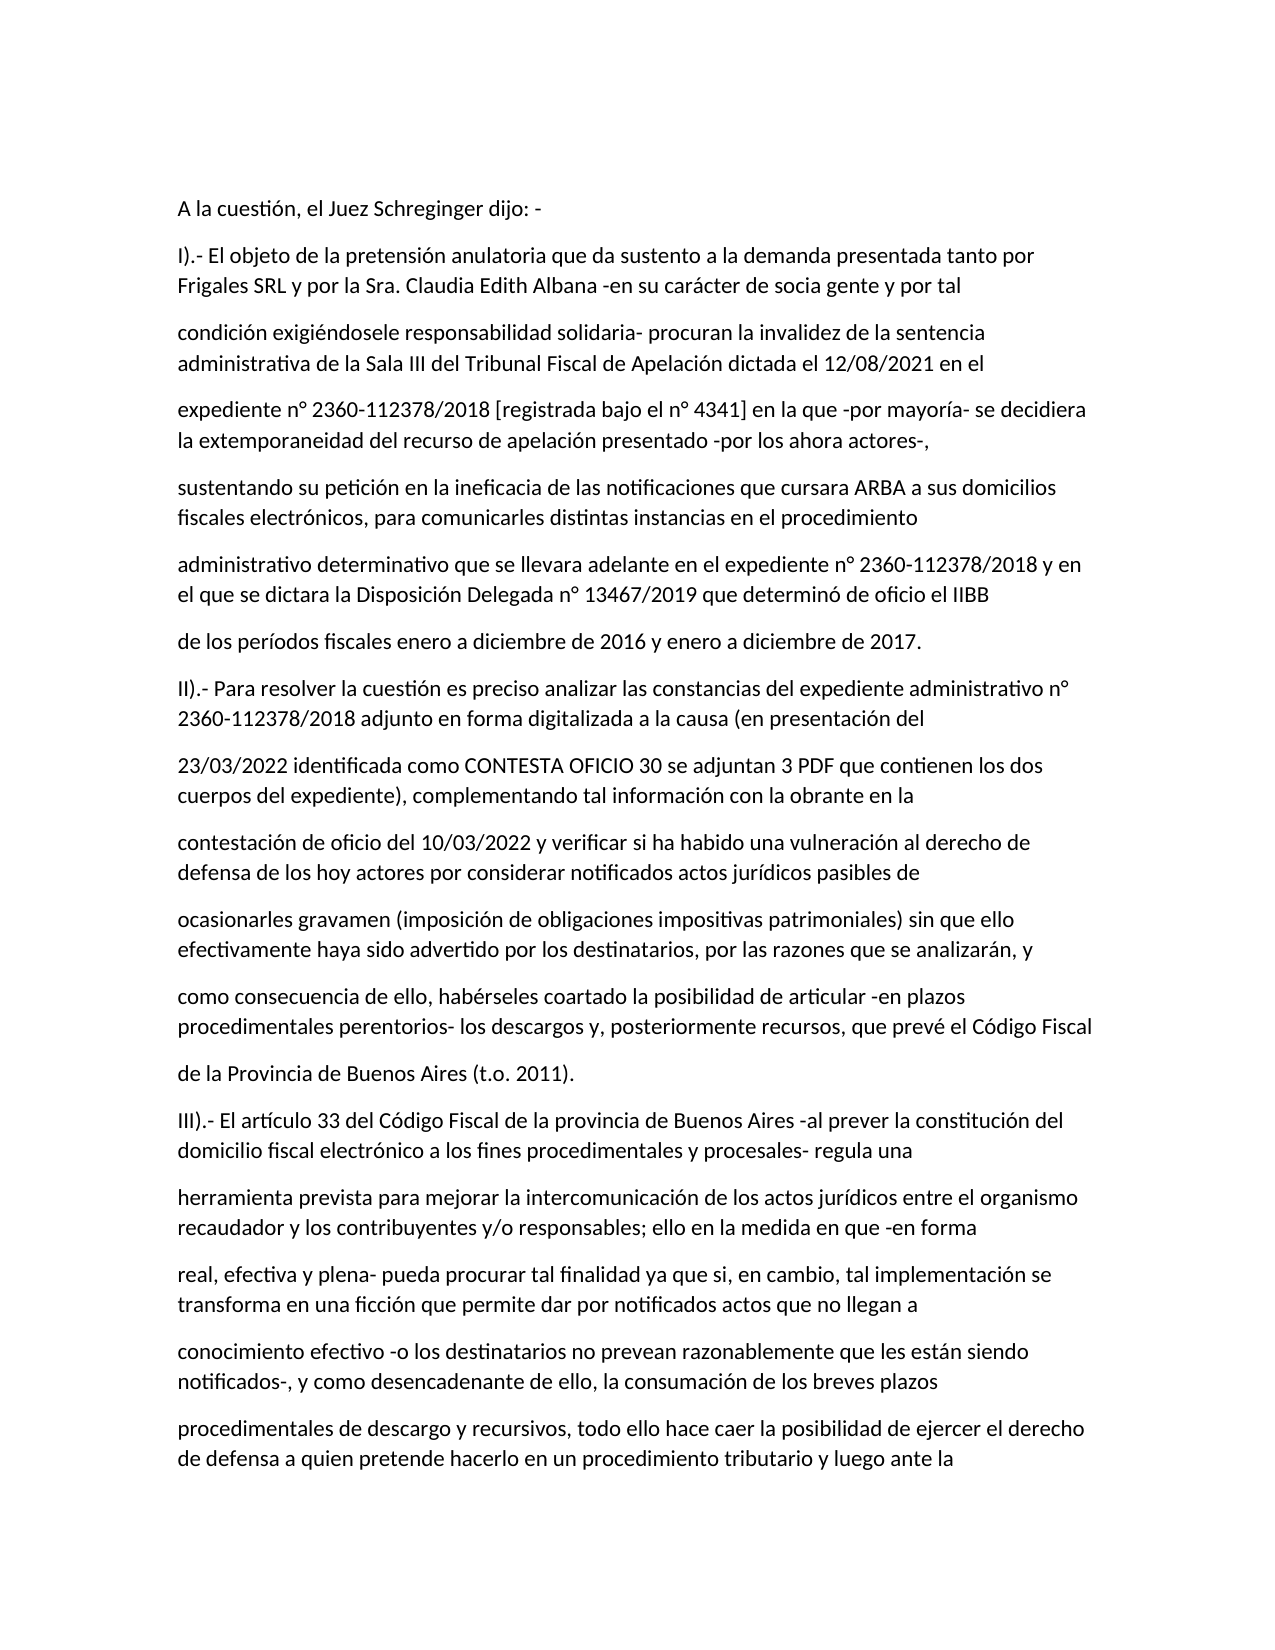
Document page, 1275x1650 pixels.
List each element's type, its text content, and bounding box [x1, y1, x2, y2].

text herramienta prevista para mejorar la intercomunicación de los actos jurídicos entre el organismo recaudador y los contribuyentes y/o responsables; ello en la medida en que -en forma [177, 1183, 1098, 1241]
text de los períodos fiscales enero a diciembre de 2016 y enero a diciembre de 2017. [177, 627, 1098, 655]
text ocasionarles gravamen (imposición de obligaciones impositivas patrimoniales) sin que ello efectivamente haya sido advertido por los destinatarios, por las razones que se analizarán, y [177, 905, 1098, 963]
text II).- Para resolver la cuestión es preciso analizar las constancias del expediente administrativo n° 2360-112378/2018 adjunto en forma digitalizada a la causa (en presentación del [177, 674, 1098, 732]
text I).- El objeto de la pretensión anulatoria que da sustento a la demanda presentada tanto por Frigales SRL y por la Sra. Claudia Edith Albana -en su carácter de socia gente y por tal [177, 241, 1098, 299]
text expediente n° 2360-112378/2018 [registrada bajo el n° 4341] en la que -por mayoría- se decidiera la extemporaneidad del recurso de apelación presentado -por los ahora actores-, [177, 396, 1098, 454]
text administrativo determinativo que se llevara adelante en el expediente n° 2360-112378/2018 y en el que se dictara la Disposición Delegada n° 13467/2019 que determinó de oficio el IIBB [177, 550, 1098, 608]
text conocimiento efectivo -o los destinatarios no prevean razonablemente que les están siendo notificados-, y como desencadenante de ello, la consumación de los breves plazos [177, 1337, 1098, 1395]
text de la Provincia de Buenos Aires (t.o. 2011). [177, 1059, 1098, 1087]
text condición exigiéndosele responsabilidad solidaria- procuran la invalidez de la sentencia administrativa de la Sala III del Tribunal Fiscal de Apelación dictada el 12/08/2021 en el [177, 318, 1098, 377]
text III).- El artículo 33 del Código Fiscal de la provincia de Buenos Aires -al prever la constitución del domicilio fiscal electrónico a los fines procedimentales y procesales- regula una [177, 1106, 1098, 1164]
text sustentando su petición en la ineficacia de las notificaciones que cursara ARBA a sus domicilios fiscales electrónicos, para comunicarles distintas instancias en el procedimiento [177, 473, 1098, 531]
text A la cuestión, el Juez Schreginger dijo: - [177, 194, 1098, 222]
text real, efectiva y plena- pueda procurar tal finalidad ya que si, en cambio, tal implementación se transforma en una ficción que permite dar por notificados actos que no llegan a [177, 1260, 1098, 1318]
text contestación de oficio del 10/03/2022 y verificar si ha habido una vulneración al derecho de defensa de los hoy actores por considerar notificados actos jurídicos pasibles de [177, 828, 1098, 886]
text como consecuencia de ello, habérseles coartado la posibilidad de articular -en plazos procedimentales perentorios- los descargos y, posteriormente recursos, que prevé el Código Fiscal [177, 982, 1098, 1040]
text procedimentales de descargo y recursivos, todo ello hace caer la posibilidad de ejercer el derecho de defensa a quien pretende hacerlo en un procedimiento tributario y luego ante la [177, 1414, 1098, 1472]
text 23/03/2022 identificada como CONTESTA OFICIO 30 se adjuntan 3 PDF que contienen los dos cuerpos del expediente), complementando tal información con la obrante en la [177, 751, 1098, 809]
